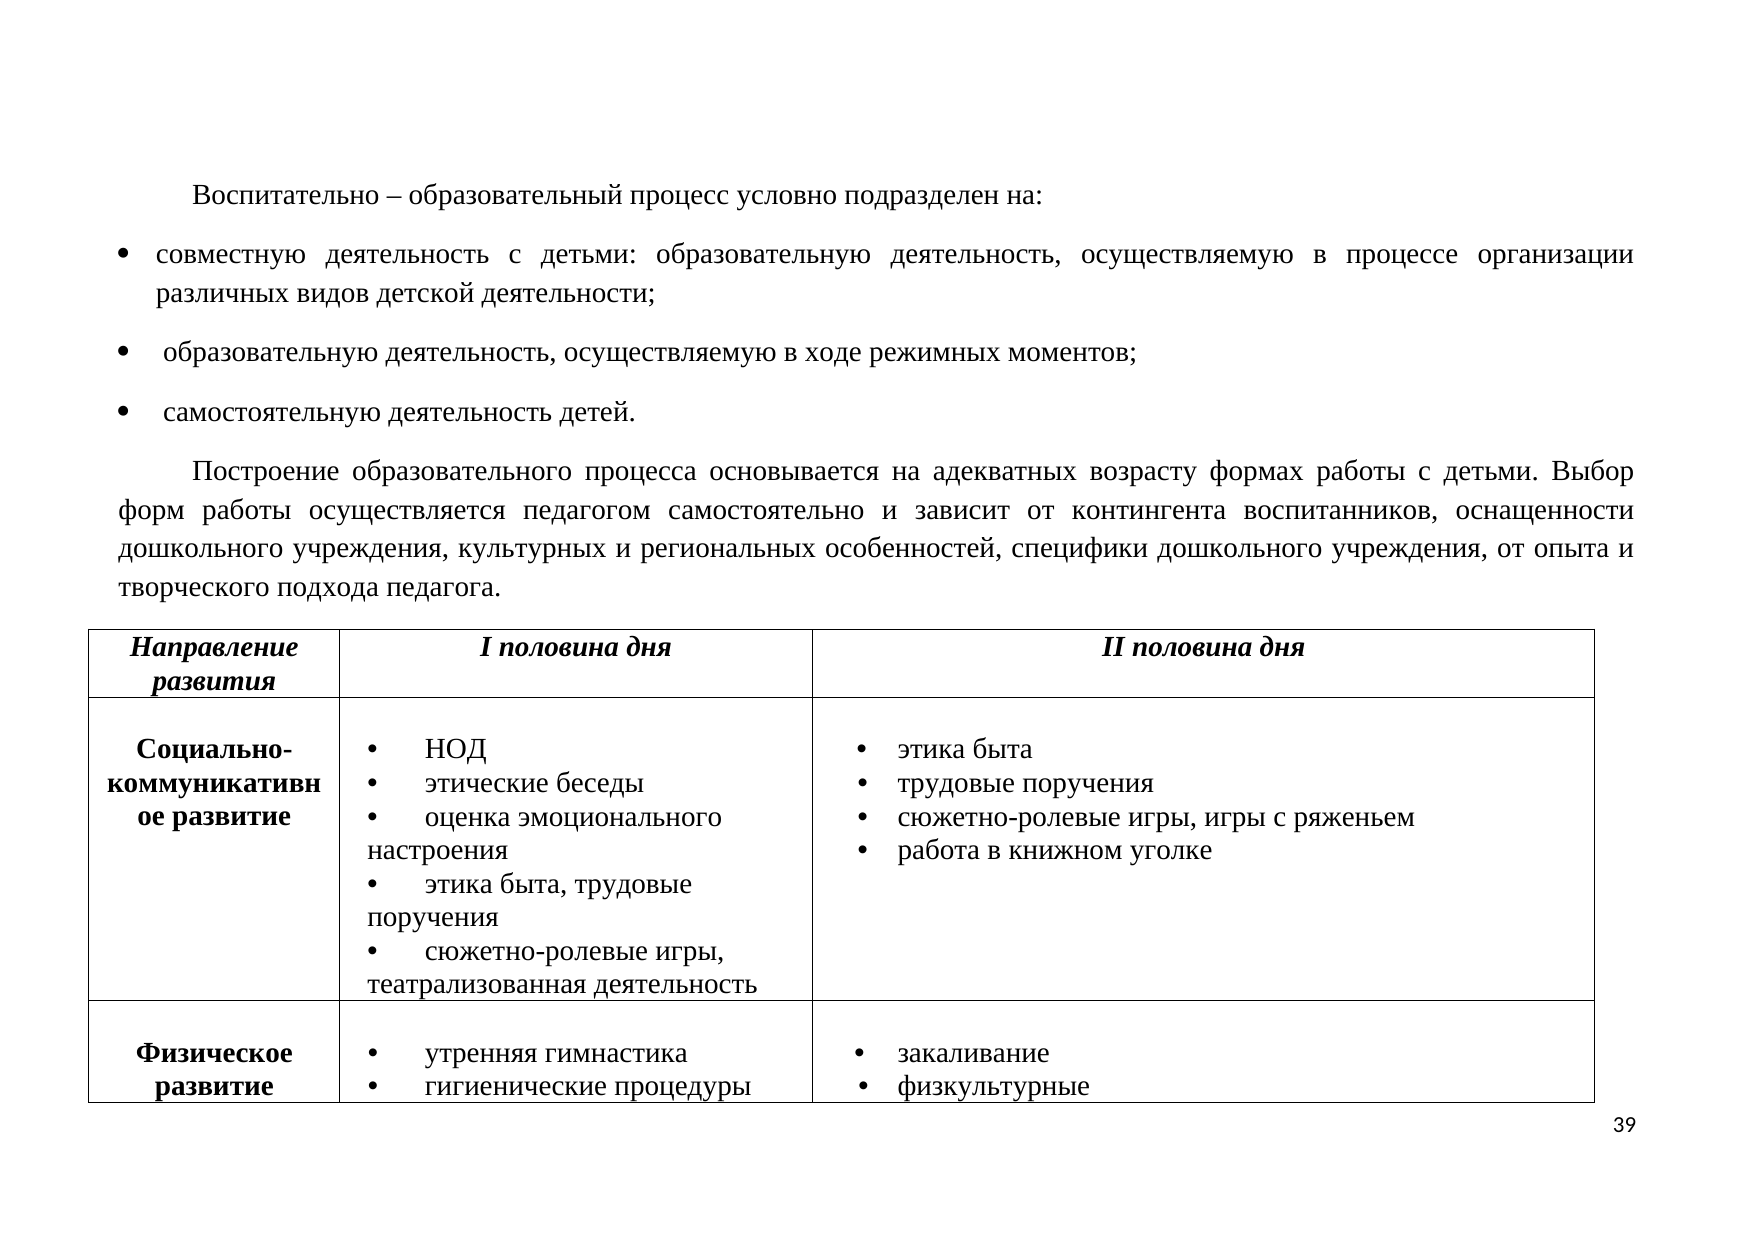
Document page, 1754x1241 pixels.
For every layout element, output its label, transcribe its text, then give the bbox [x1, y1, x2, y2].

list совместную деятельность с детьми: образовательную деятельность, осуществляемую в процессе организации различных видов детской деятельности; [118, 237, 1636, 309]
table_cell Физическое развитие [89, 1001, 339, 1102]
table_header Направление развития [89, 630, 339, 697]
list самостоятельную деятельность детей. [118, 394, 1636, 428]
text Построение образовательного процесса основывается на адекватных возрасту формах работы с детьми. Выбор форм работы осуществляется педагогом самостоятельно и зависит от контингента воспитанников, оснащенности дошкольного учреждения, культурных и региональных особенностей, специфики дошкольного учреждения, от опыта и творческого подхода педагога. [118, 453, 1636, 603]
table_cell этика быта трудовые поручения сюжетно-ролевые игры, игры с ряженьем работа в книжном уголке [813, 698, 1594, 1000]
table_cell НОД этические беседы оценка эмоционального настроения этика быта, трудовые поручения сюжетно-ролевые игры, театрализованная деятельность [340, 698, 812, 1000]
text Воспитательно – образовательный процесс условно подразделен на: [118, 177, 1636, 211]
table_header II половина дня [813, 630, 1594, 697]
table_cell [813, 1001, 1594, 1102]
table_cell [340, 1001, 812, 1102]
list образовательную деятельность, осуществляемую в ходе режимных моментов; [118, 334, 1636, 368]
table_cell Социально-коммуникативное развитие [89, 698, 339, 1000]
table_header I половина дня [340, 630, 812, 697]
